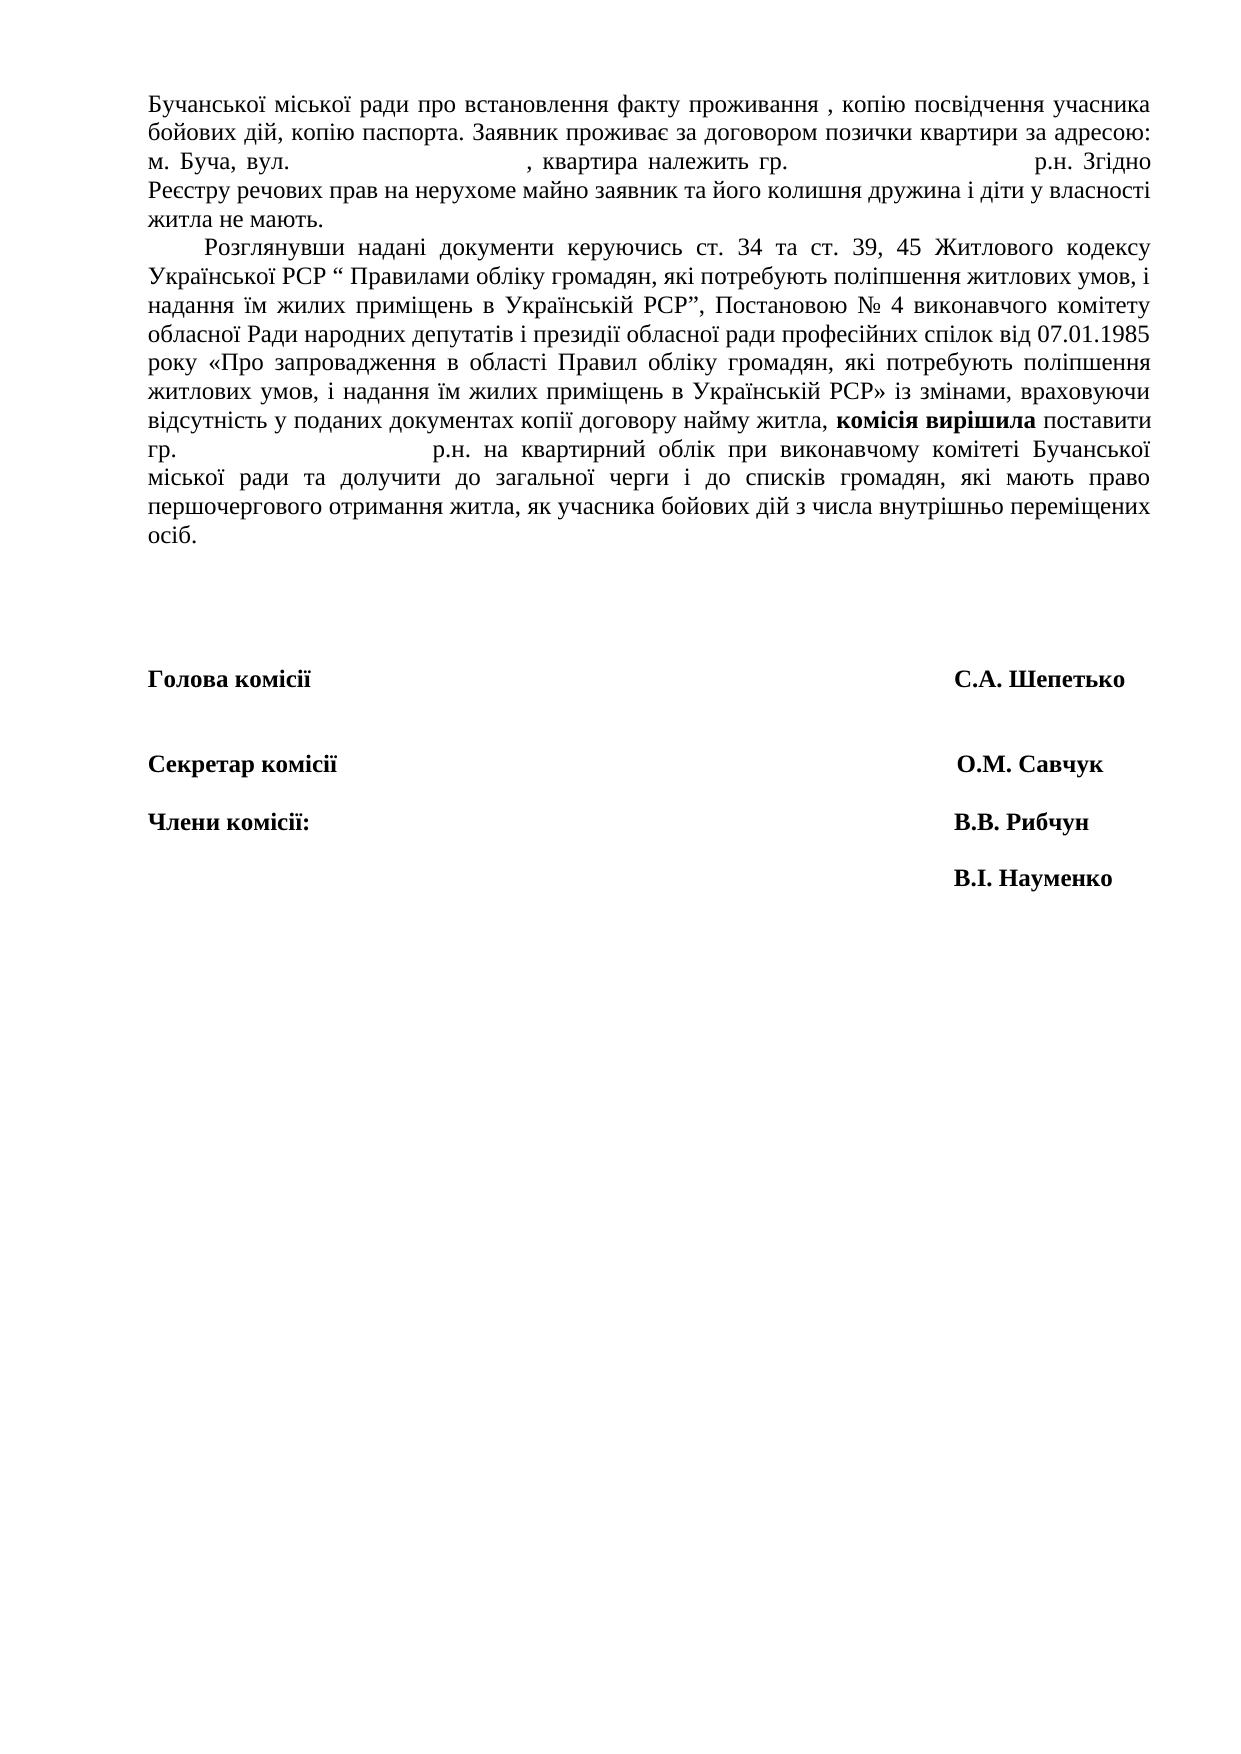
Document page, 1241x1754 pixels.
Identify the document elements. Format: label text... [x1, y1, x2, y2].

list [148, 89, 1152, 232]
text Члени комісії: В.В. Рибчун [148, 807, 1152, 835]
text Секретар комісії О.М. Савчук [148, 749, 1152, 778]
text Голова комісії С.А. Шепетько [148, 664, 1152, 692]
text В.І. Науменко [148, 835, 1152, 892]
text Розглянувши надані документи керуючись ст. 34 та ст. 39, 45 Житлового кодексу Української РСР “ Правилами обліку громадян, які потребують поліпшення житлових умов, і надання їм жилих приміщень в Українській РСР”, Постановою № 4 виконавчого комітету обласної Ради народних депутатів і президії обласної ради професійних спілок від 07.01.1985 року «Про запровадження в області Правил обліку громадян, які потребують поліпшення житлових умов, і надання їм жилих приміщень в Українській РСР» із змінами, враховуючи відсутність у поданих документах копії договору найму житла, комісія вирішила поставити гр. Власенка О.О., 1984 р.н. на квартирний облік при виконавчому комітеті Бучанської міської ради та долучити до загальної черги і до списків громадян, які мають право першочергового отримання житла, як учасника бойових дій з числа внутрішньо переміщених осіб. [148, 232, 1152, 549]
